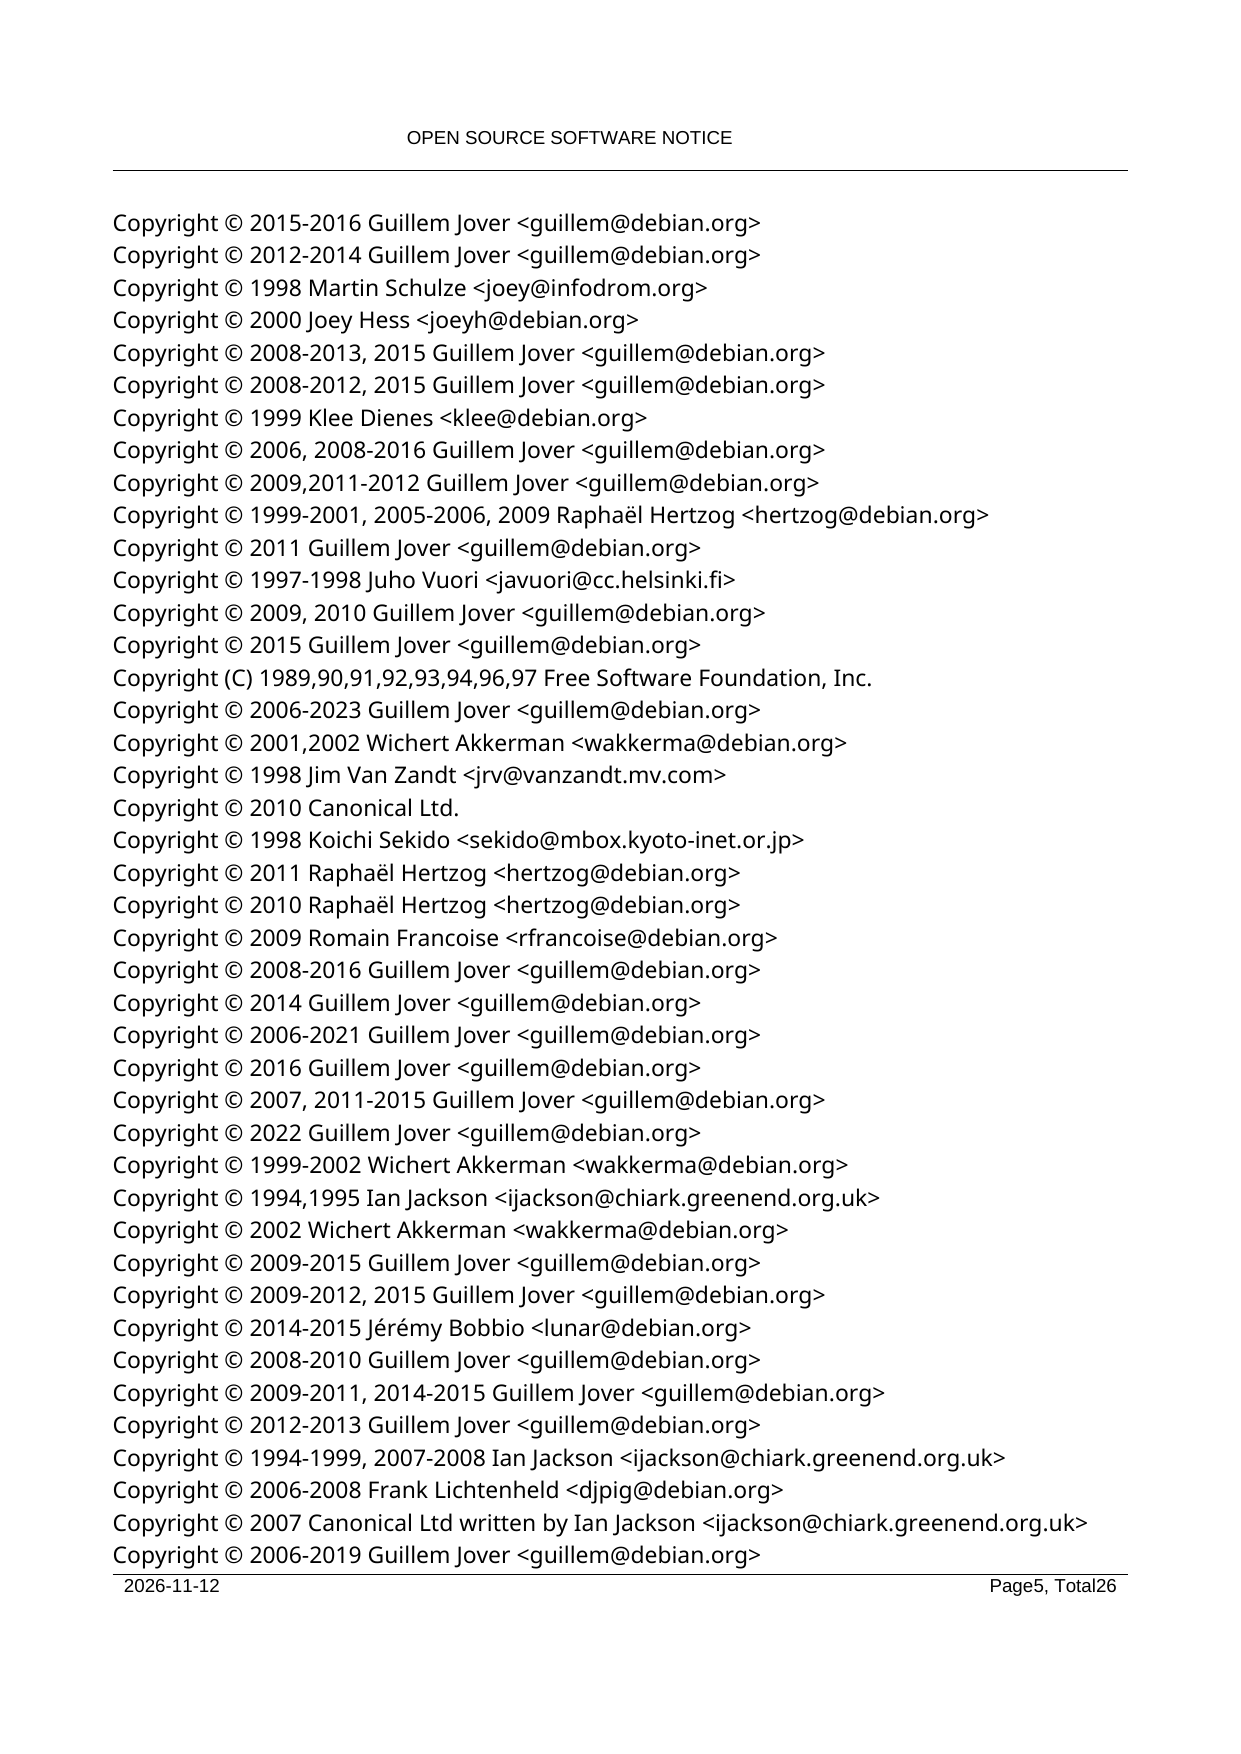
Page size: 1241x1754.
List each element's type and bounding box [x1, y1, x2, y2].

text [112, 206, 1128, 1571]
